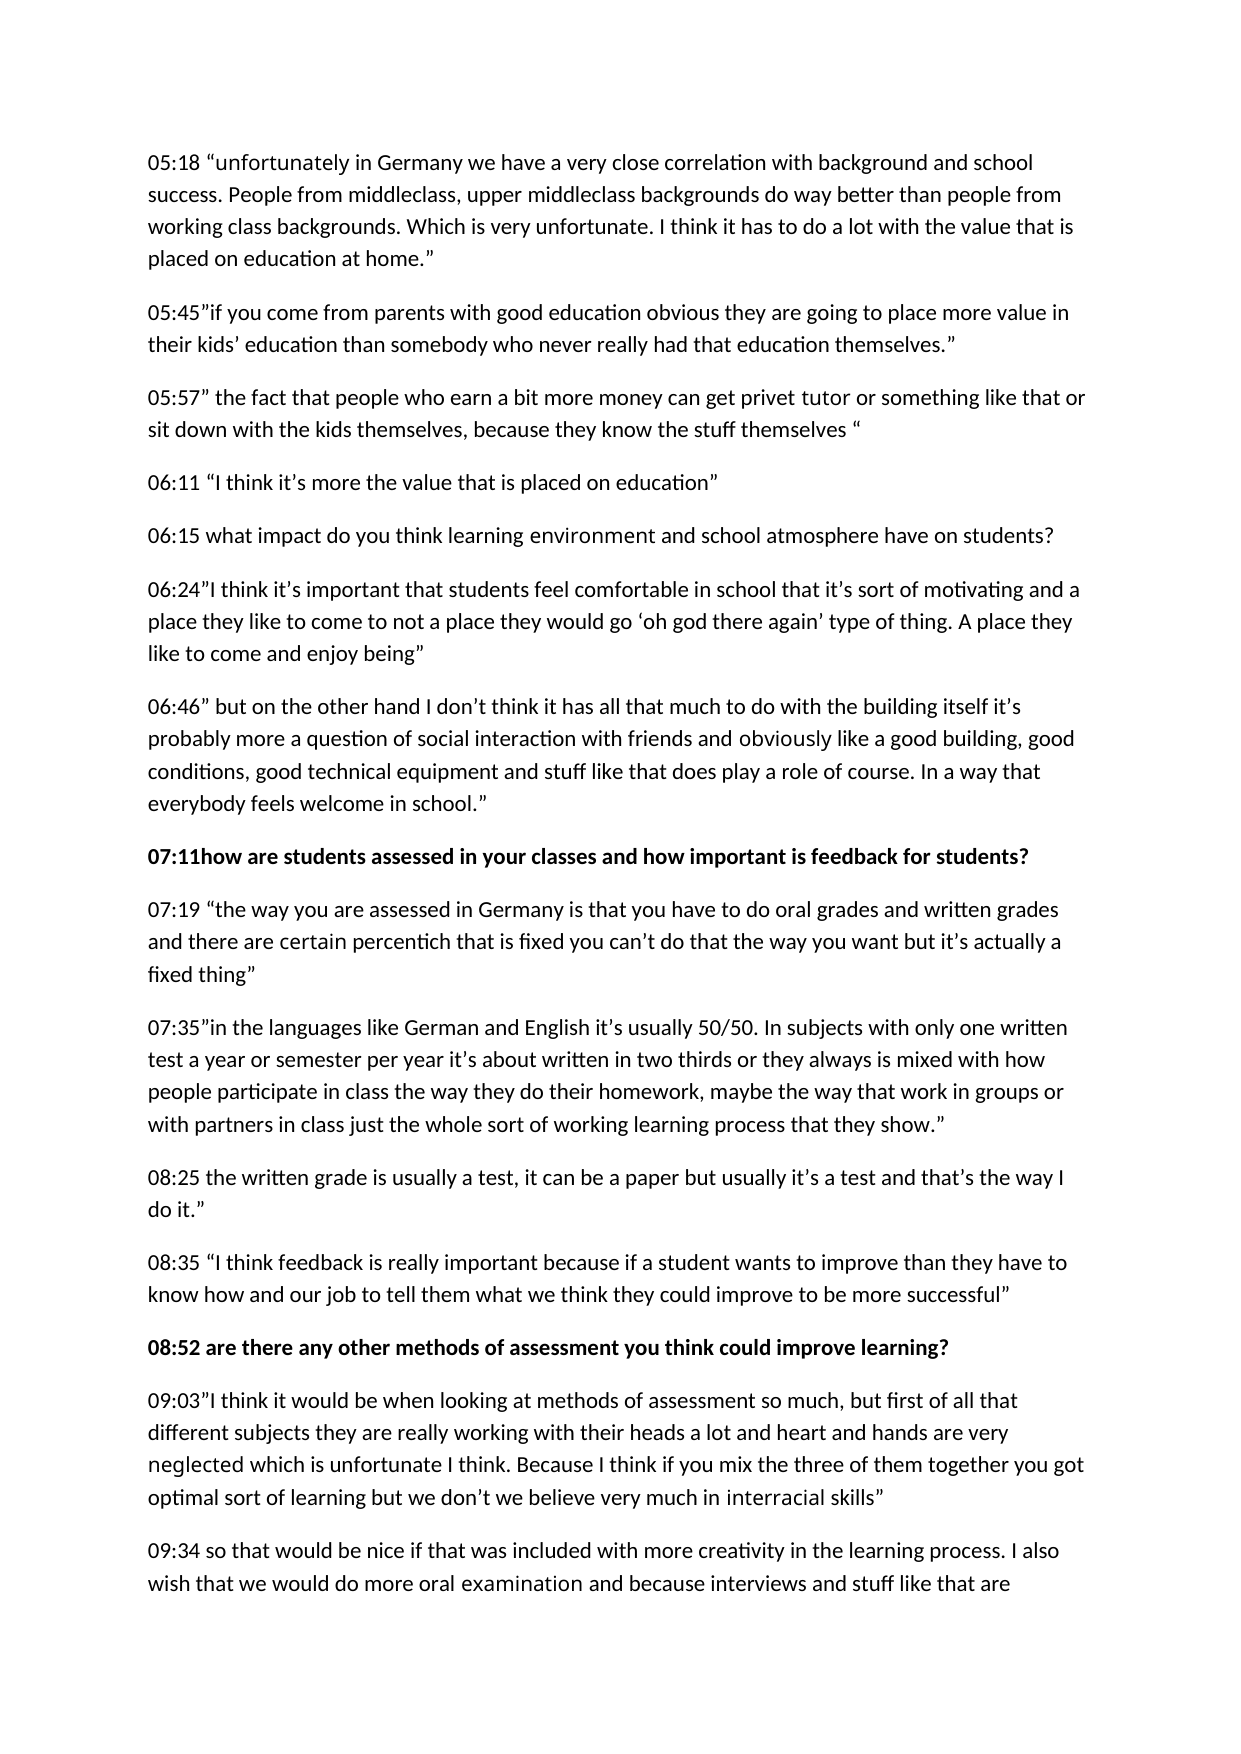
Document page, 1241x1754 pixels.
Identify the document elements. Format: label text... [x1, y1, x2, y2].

text 08:35 “I think feedback is really important because if a student wants to improve than they have to know how and our job to tell them what we think they could improve to be more successful” [148, 1248, 1093, 1308]
text 05:45”if you come from parents with good education obvious they are going to place more value in their kids’ education than somebody who never really had that education themselves.” [148, 298, 1093, 358]
text 08:52 are there any other methods of assessment you think could improve learning? [148, 1333, 1093, 1361]
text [148, 1537, 1093, 1597]
text 07:11how are students assessed in your classes and how important is feedback for students? [148, 842, 1093, 870]
text 06:15 what impact do you think learning environment and school atmosphere have on students? [148, 521, 529, 550]
text 06:24”I think it’s important that students feel comfortable in school that it’s sort of motivating and a place they like to come to not a place they would go ‘oh god there again’ type of thing. A place they like to come and enjoy being” [148, 575, 1093, 667]
text 07:35”in the languages like German and English it’s usually 50/50. In subjects with only one written test a year or semester per year it’s about written in two thirds or they always is mixed with how people participate in class the way they do their homework, maybe the way that work in groups or with partners in class just the whole sort of working learning process that they show.” [148, 1013, 1093, 1138]
text 05:18 “unfortunately in Germany we have a very close correlation with background and school success. People from middleclass, upper middleclass backgrounds do way better than people from working class backgrounds. Which is very unfortunate. I think it has to do a lot with the value that is placed on education at home.” [148, 148, 1093, 273]
text 06:11 “I think it’s more the value that is placed on education” [148, 468, 1093, 496]
text 05:57” the fact that people who earn a bit more money can get privet tutor or something like that or sit down with the kids themselves, because they know the stuff themselves “ [148, 383, 1093, 443]
text 06:15 what impact do you think learning environment and school atmosphere have on students? [656, 521, 1093, 550]
text 08:25 the written grade is usually a test, it can be a paper but usually it’s a test and that’s the way I do it.” [148, 1163, 1093, 1223]
text 07:19 “the way you are assessed in Germany is that you have to do oral grades and written grades and there are certain percentich that is fixed you can’t do that the way you want but it’s actually a fixed thing” [148, 895, 1093, 988]
text 09:03”I think it would be when looking at methods of assessment so much, but first of all that different subjects they are really working with their heads a lot and heart and hands are very neglected which is unfortunate I think. Because I think if you mix the three of them together you got optimal sort of learning but we don’t we believe very much in interracial skills” [148, 1386, 1093, 1512]
text 06:46” but on the other hand I don’t think it has all that much to do with the building itself it’s probably more a question of social interaction with friends and obviously like a good building, good conditions, good technical equipment and stuff like that does play a role of course. In a way that everybody feels welcome in school.” [148, 692, 1093, 817]
